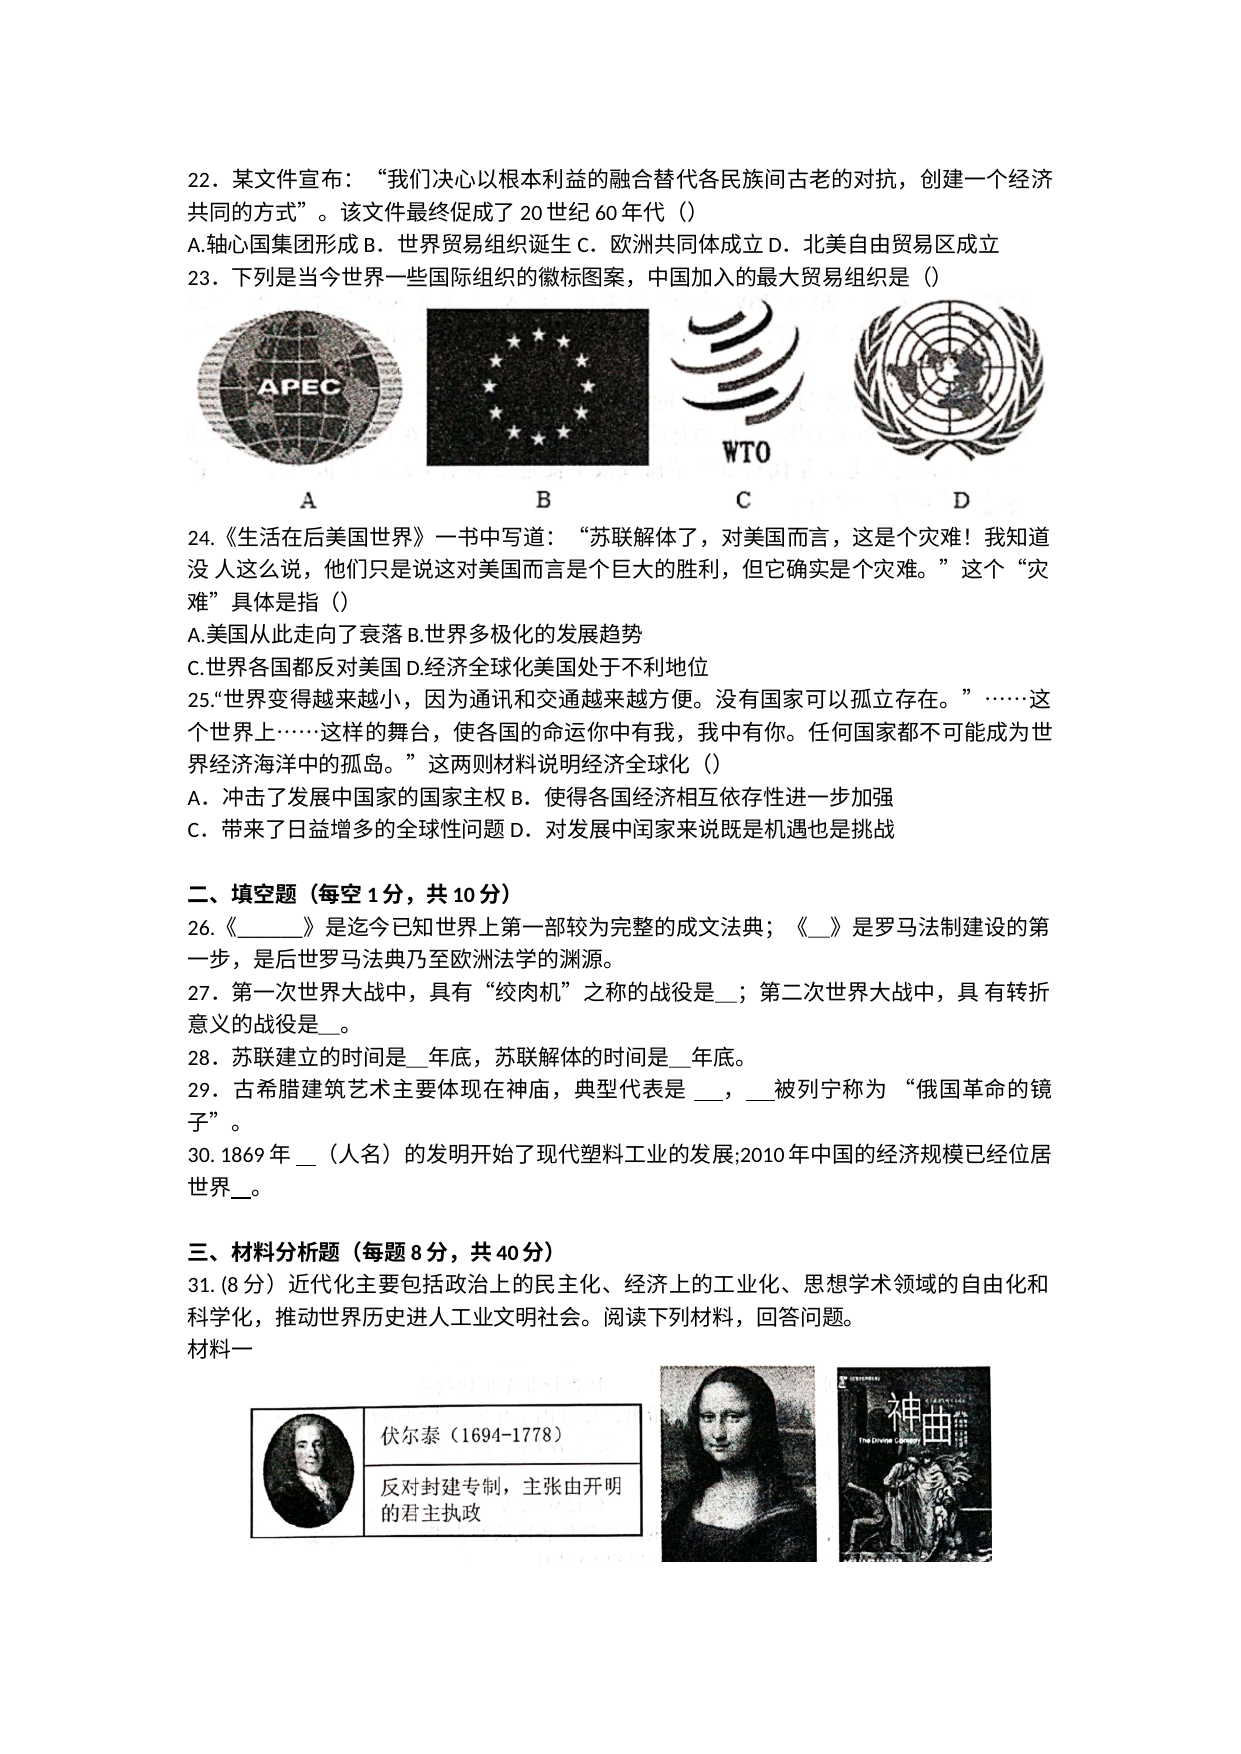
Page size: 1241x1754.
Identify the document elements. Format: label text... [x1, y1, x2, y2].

text A.美国从此走向了衰落B.世界多极化的发展趋势 [187, 617, 1053, 649]
text A.轴心国集团形成B．世界贸易组织诞生 C．欧洲共同体成立D．北美自由贸易区成立 [187, 227, 1053, 259]
picture [187, 291, 1052, 516]
text 28．苏联建立的时间是＿年底，苏联解体的时间是＿年底。 [187, 1039, 1053, 1072]
text 二、填空题（每空1分，共10分） [187, 877, 1053, 909]
text C.世界各国都反对美国D.经济全球化美国处于不利地位 [187, 649, 1053, 682]
text 29．古希腊建筑艺术主要体现在神庙，典型代表是 ， 被列宁称为 “俄国革命的镜子”。 [187, 1072, 1053, 1137]
text 24.《生活在后美国世界》一书中写道：“苏联解体了，对美国而言，这是个灾难！我知道没 人这么说，他们只是说这对美国而言是个巨大的胜利，但它确实是个灾难。”这个“灾 难”具体是指（） [187, 519, 1053, 617]
text 22．某文件宣布：“我们决心以根本利益的融合替代各民族间古老的对抗，创建一个经济共同的方式”。该文件最终促成了20世纪60年代（） [187, 162, 1053, 227]
text A．冲击了发展中国家的国家主权B．使得各国经济相互依存性进一步加强 [187, 779, 1053, 812]
text 30. 1869年 （人名）的发明开始了现代塑料工业的发展;2010年中国的经济规模已经位居世界 。 [187, 1137, 1053, 1202]
text 25.“世界变得越来越小，因为通讯和交通越来越方便。没有国家可以孤立存在。”……这个世界上……这样的舞台，使各国的命运你中有我，我中有你。任何国家都不可能成为世界经济海洋中的孤岛。”这两则材料说明经济全球化（） [187, 682, 1053, 779]
text 材料一 [187, 1332, 1053, 1364]
text C．带来了日益增多的全球性问题D．对发展中闰家来说既是机遇也是挑战 [187, 812, 1053, 844]
text 23．下列是当今世界一些国际组织的徽标图案，中国加入的最大贸易组织是（） [187, 259, 1053, 292]
text 31. (8分）近代化主要包括政治上的民主化、经济上的工业化、思想学术领域的自由化和 科学化，推动世界历史进人工业文明社会。阅读下列材料，回答问题。 [187, 1267, 1053, 1332]
text 三、材料分析题（每题8分，共40分） [187, 1234, 1053, 1267]
picture [248, 1364, 992, 1562]
text 27．第一次世界大战中，具有“绞肉机”之称的战役是＿；第二次世界大战中，具 有转折意义的战役是＿。 [187, 974, 1053, 1039]
text 26.《______》是迄今已知世界上第一部较为完整的成文法典；《＿》是罗马法制建设的第一步，是后世罗马法典乃至欧洲法学的渊源。 [187, 909, 1053, 974]
